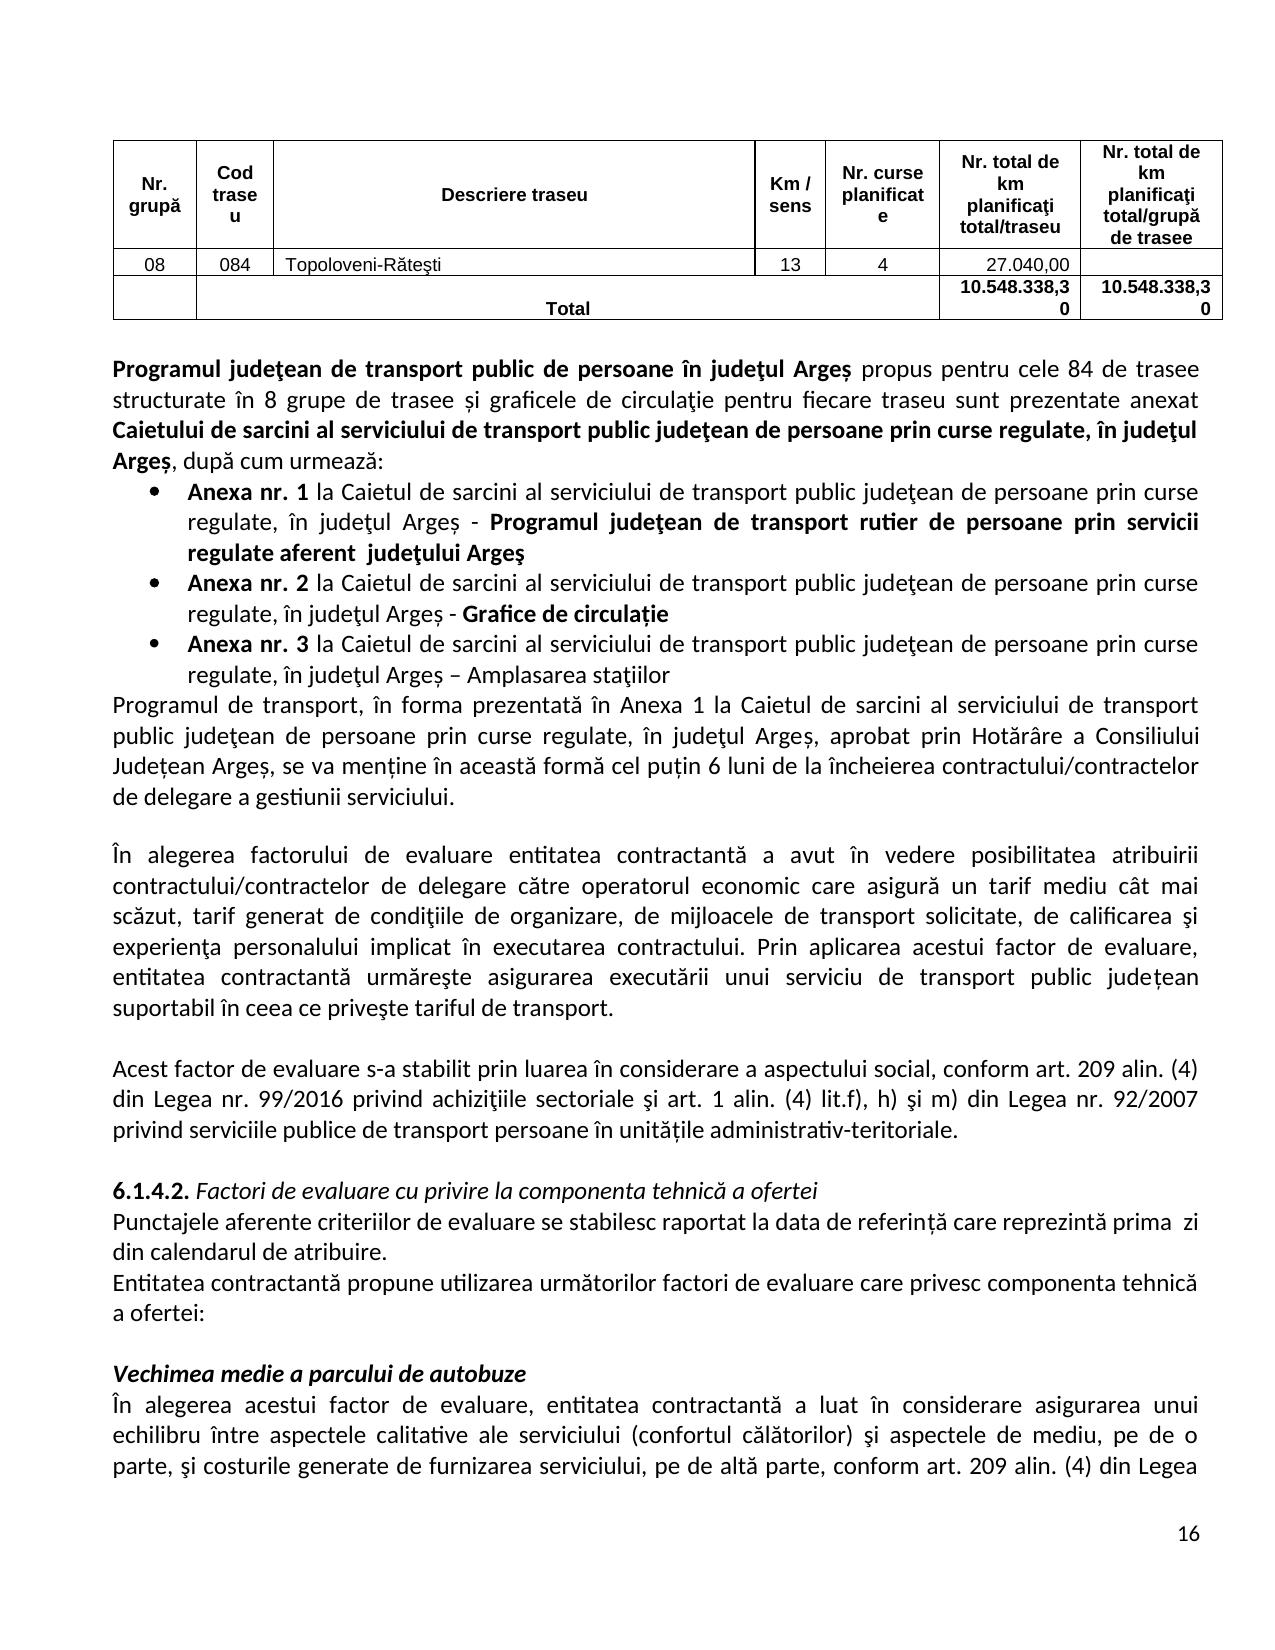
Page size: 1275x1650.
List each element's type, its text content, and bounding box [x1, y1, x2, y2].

table_cell 4 [826, 249, 939, 275]
table_cell Topoloveni-Răteşti [274, 249, 754, 275]
table_header Cod traseu [197, 141, 273, 248]
list Anexa nr. 2 la Caietul de sarcini al serviciului de transport public judeţean de persoane prin curse regulate, în judeţul Argeș - Grafice de circulație [150, 567, 1200, 628]
list Anexa nr. 1 la Caietul de sarcini al serviciului de transport public judeţean de persoane prin curse regulate, în judeţul Argeș - Programul judeţean de transport rutier de persoane prin servicii regulate aferent judeţului Argeş [150, 476, 1200, 567]
table_header Descriere traseu [274, 141, 754, 248]
text Punctajele aferente criteriilor de evaluare se stabilesc raportat la data de referință care reprezintă prima zi din calendarul de atribuire. [112, 1206, 1200, 1267]
text Entitatea contractantă propune utilizarea următorilor factori de evaluare care privesc componenta tehnică a ofertei: [112, 1267, 1200, 1328]
table_cell 27.040,00 [940, 249, 1080, 275]
table_cell 08 [114, 249, 196, 275]
table_cell 13 [756, 249, 825, 275]
text Vechimea medie a parcului de autobuze [112, 1358, 1200, 1389]
text Programul de transport, în forma prezentată în Anexa 1 la Caietul de sarcini al serviciului de transport public judeţean de persoane prin curse regulate, în judeţul Argeș, aprobat prin Hotărâre a Consiliului Județean Argeș, se va menține în această formă cel puțin 6 luni de la încheierea contractului/contractelor de delegare a gestiunii serviciului. [112, 689, 1200, 811]
table_header Km / sens [756, 141, 825, 248]
table_header Nr. total de km planificaţi total/traseu [940, 141, 1080, 248]
text Programul judeţean de transport public de persoane în judeţul Argeș propus pentru cele 84 de trasee structurate în 8 grupe de trasee și graficele de circulaţie pentru fiecare traseu sunt prezentate anexat Caietului de sarcini al serviciului de transport public judeţean de persoane prin curse regulate, în judeţul Argeș, după cum urmează: [112, 354, 1200, 476]
table_cell 10.548.338,30 [940, 276, 1080, 319]
text Acest factor de evaluare s-a stabilit prin luarea în considerare a aspectului social, conform art. 209 alin. (4) din Legea nr. 99/2016 privind achiziţiile sectoriale şi art. 1 alin. (4) lit.f), h) şi m) din Legea nr. 92/2007 privind serviciile publice de transport persoane în unitățile administrativ-teritoriale. [112, 1053, 1200, 1145]
text În alegerea factorului de evaluare entitatea contractantă a avut în vedere posibilitatea atribuirii contractului/contractelor de delegare către operatorul economic care asigură un tarif mediu cât mai scăzut, tarif generat de condiţiile de organizare, de mijloacele de transport solicitate, de calificarea şi experienţa personalului implicat în executarea contractului. Prin aplicarea acestui factor de evaluare, entitatea contractantă urmăreşte asigurarea executării unui serviciu de transport public județean suportabil în ceea ce priveşte tariful de transport. [112, 839, 1200, 1023]
table_cell 084 [197, 249, 273, 275]
table_header Nr. grupă [114, 141, 196, 248]
table_cell [114, 276, 196, 319]
list Anexa nr. 3 la Caietul de sarcini al serviciului de transport public judeţean de persoane prin curse regulate, în judeţul Argeș – Amplasarea staţiilor [150, 628, 1200, 689]
table_header Nr. curse planificate [826, 141, 939, 248]
table_cell 10.548.338,30 [1081, 276, 1222, 319]
table_cell Total [197, 276, 939, 319]
table_header Nr. total de km planificaţi total/grupă de trasee [1081, 141, 1222, 248]
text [112, 1389, 1200, 1480]
text 6.1.4.2. Factori de evaluare cu privire la componenta tehnică a ofertei [112, 1175, 1200, 1206]
